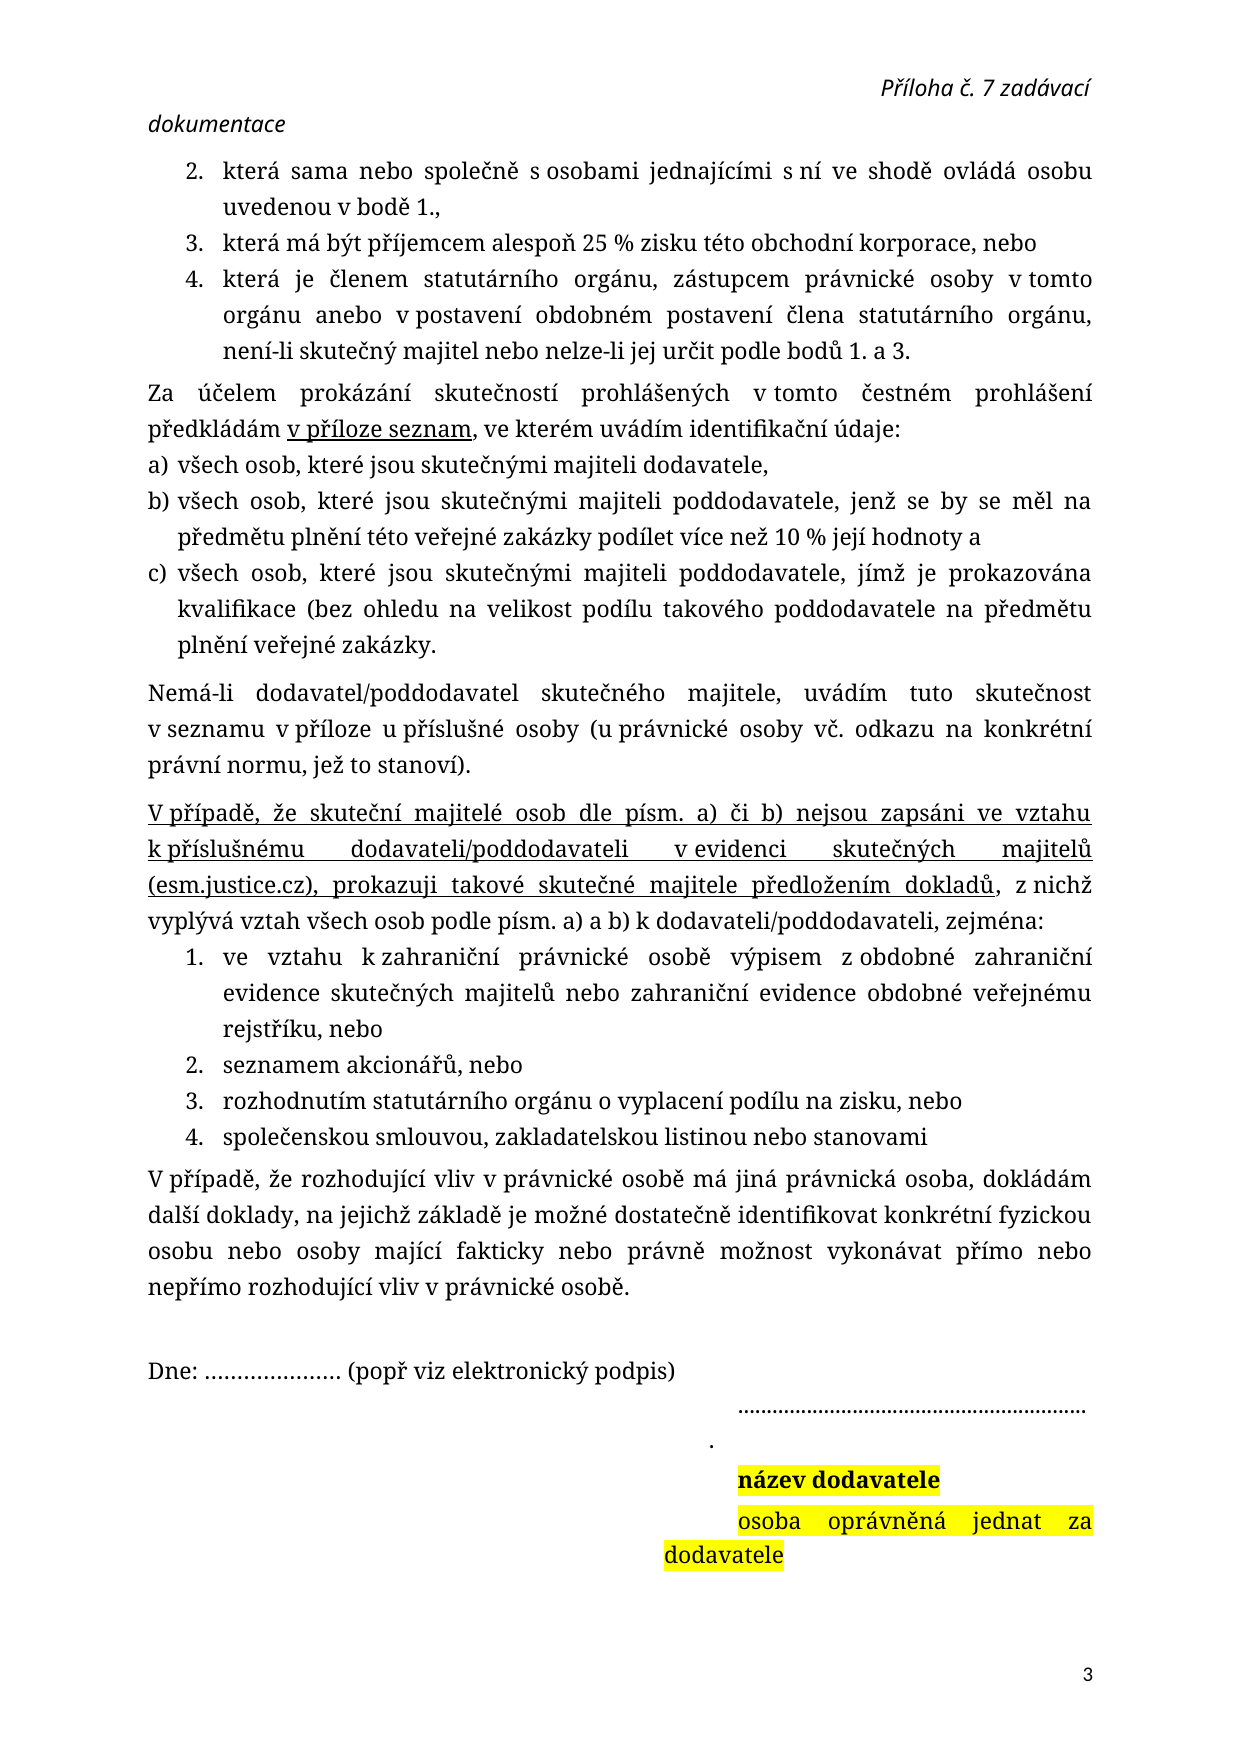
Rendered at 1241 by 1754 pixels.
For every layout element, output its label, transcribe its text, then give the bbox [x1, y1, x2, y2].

text Za účelem prokázání skutečností prohlášených v tomto čestném prohlášení předkládám v příloze seznam, ve kterém uvádím identifikační údaje: [148, 377, 1093, 444]
list která sama nebo společně s osobami jednajícími s ní ve shodě ovládá osobu uvedenou v bodě 1., [185, 155, 1093, 222]
list V případě, že rozhodující vliv v právnické osobě má jiná právnická osoba, dokládám další doklady, na jejichž základě je možné dostatečně identifikovat konkrétní fyzickou osobu nebo osoby mající fakticky nebo právně možnost vykonávat přímo nebo nepřímo rozhodující vliv v právnické osobě. [148, 1163, 1093, 1302]
list V případě, že skuteční majitelé osob dle písm. a) či b) nejsou zapsáni ve vztahu k příslušnému dodavateli/poddodavateli v evidenci skutečných majitelů (esm.justice.cz), prokazuji takové skutečné majitele předložením dokladů, z nichž vyplývá vztah všech osob podle písm. a) a b) k dodavateli/poddodavateli, zejména: [148, 861, 1093, 936]
list b) všech osob, které jsou skutečnými majiteli poddodavatele, jenž se by se měl na předmětu plnění této veřejné zakázky podílet více než 10 % její hodnoty a [148, 485, 1093, 552]
text Dne: ………………… (popř viz elektronický podpis) .............................................................. [148, 1355, 1093, 1455]
list V případě, že skuteční majitelé osob dle písm. a) či b) nejsou zapsáni ve vztahu k příslušnému dodavateli/poddodavateli v evidenci skutečných majitelů (esm.justice.cz), prokazuji takové skutečné majitele předložením dokladů, z nichž vyplývá vztah všech osob podle písm. a) a b) k dodavateli/poddodavateli, zejména: [148, 797, 1093, 860]
list a) všech osob, které jsou skutečnými majiteli dodavatele, [148, 449, 1093, 480]
text osoba oprávněná jednat za dodavatele [664, 1505, 1093, 1571]
list která má být příjemcem alespoň 25 % zisku této obchodní korporace, nebo [185, 227, 1093, 258]
list ve vztahu k zahraniční právnické osobě výpisem z obdobné zahraniční evidence skutečných majitelů nebo zahraniční evidence obdobné veřejnému rejstříku, nebo [185, 941, 1093, 1044]
list rozhodnutím statutárního orgánu o vyplacení podílu na zisku, nebo [185, 1085, 1093, 1116]
list seznamem akcionářů, nebo [185, 1049, 1093, 1080]
list která je členem statutárního orgánu, zástupcem právnické osoby v tomto orgánu anebo v postavení obdobném postavení člena statutárního orgánu, není-li skutečný majitel nebo nelze-li jej určit podle bodů 1. a 3. [185, 263, 1093, 366]
text Nemá-li dodavatel/poddodavatel skutečného majitele, uvádím tuto skutečnost v seznamu v příloze u příslušné osoby (u právnické osoby vč. odkazu na konkrétní právní normu, jež to stanoví). [148, 677, 1093, 780]
list c) všech osob, které jsou skutečnými majiteli poddodavatele, jímž je prokazována kvalifikace (bez ohledu na velikost podílu takového poddodavatele na předmětu plnění veřejné zakázky. [148, 557, 1093, 660]
list společenskou smlouvou, zakladatelskou listinou nebo stanovami [185, 1121, 1093, 1152]
text název dodavatele [664, 1464, 1093, 1496]
